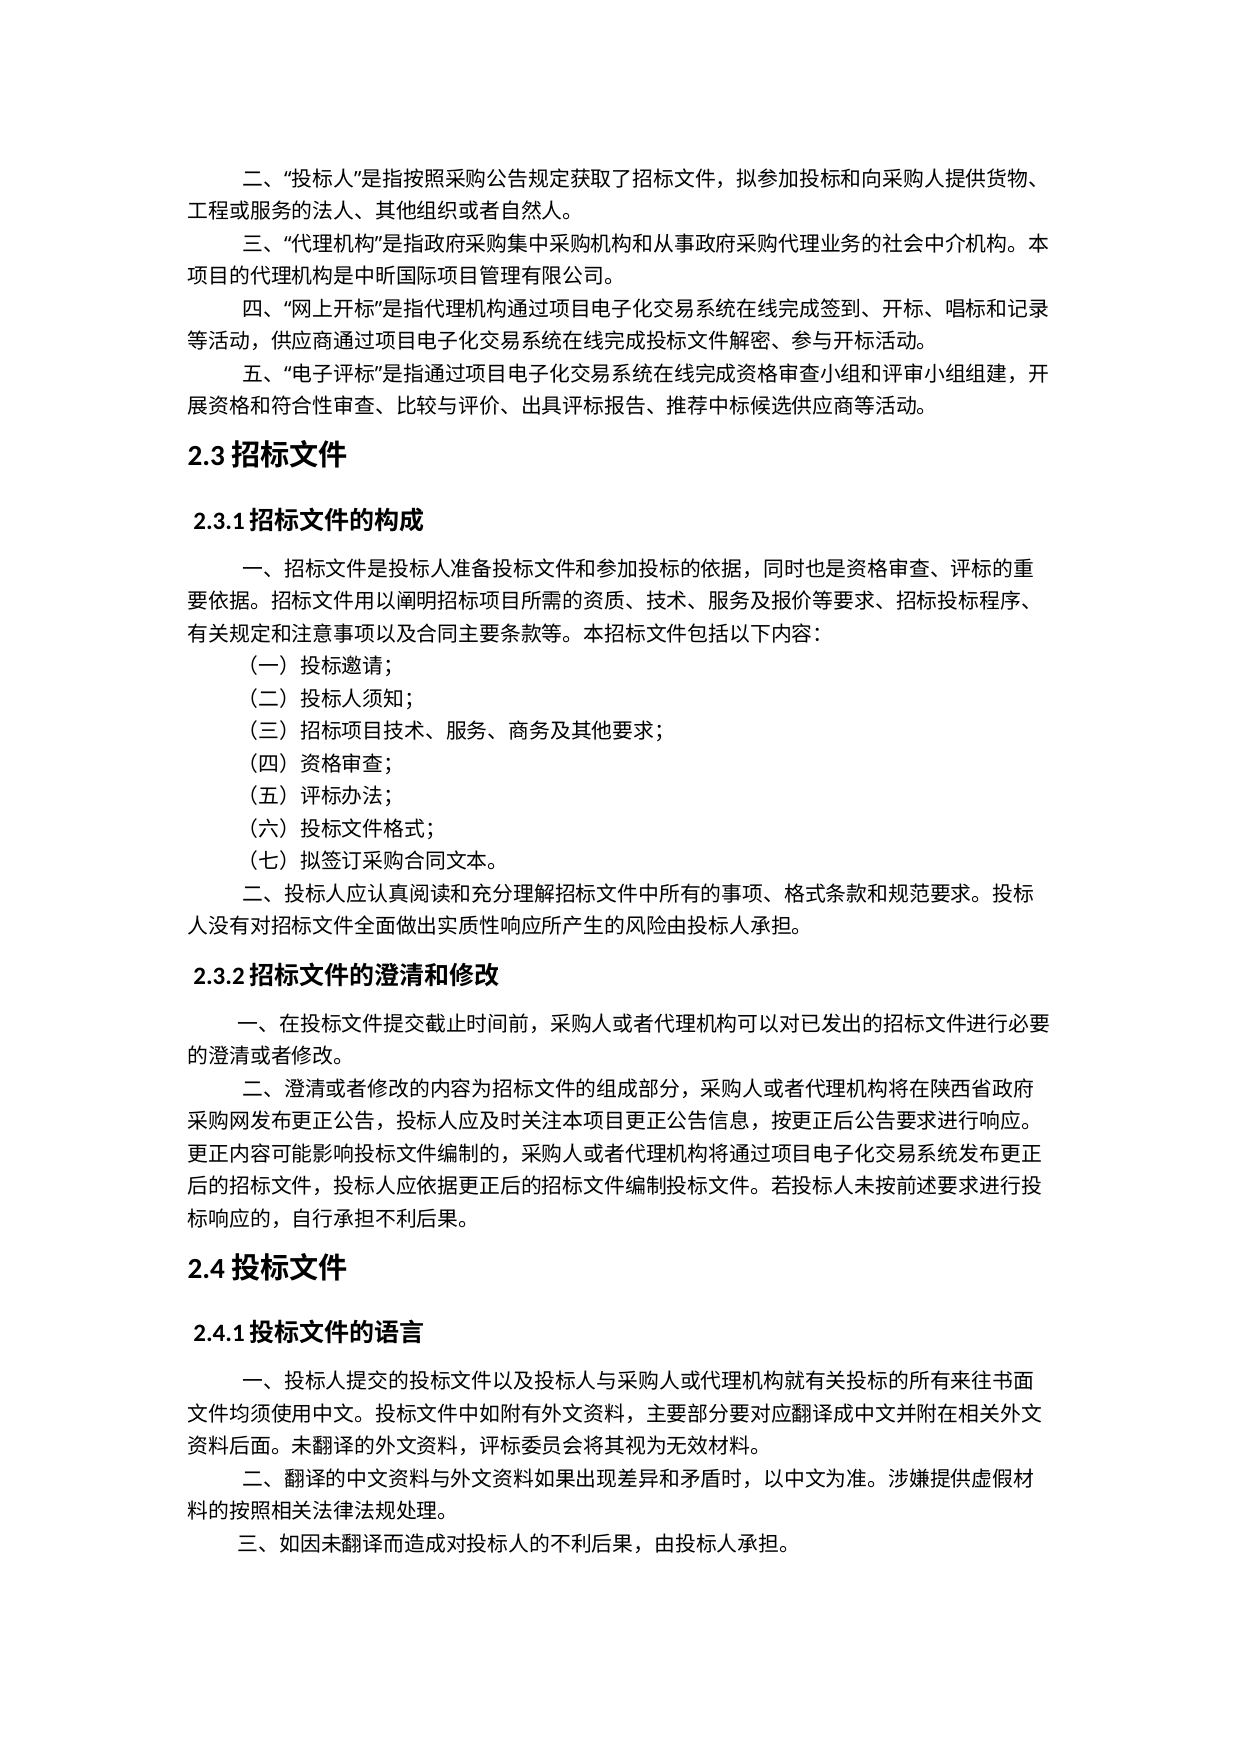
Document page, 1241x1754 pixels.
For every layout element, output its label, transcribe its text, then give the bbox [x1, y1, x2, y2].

text 2.3招标文件 [187, 422, 1053, 487]
text 三、“代理机构”是指政府采购集中采购机构和从事政府采购代理业务的社会中介机构。本项目的代理机构是中昕国际项目管理有限公司。 [187, 227, 1053, 292]
text （七）拟签订采购合同文本。 [187, 844, 1053, 877]
text （六）投标文件格式； [187, 812, 1053, 844]
text （二）投标人须知； [187, 682, 1053, 714]
text 一、投标人提交的投标文件以及投标人与采购人或代理机构就有关投标的所有来往书面文件均须使用中文。投标文件中如附有外文资料，主要部分要对应翻译成中文并附在相关外文资料后面。未翻译的外文资料，评标委员会将其视为无效材料。 [187, 1364, 1053, 1462]
text 二、澄清或者修改的内容为招标文件的组成部分，采购人或者代理机构将在陕西省政府采购网发布更正公告，投标人应及时关注本项目更正公告信息，按更正后公告要求进行响应。更正内容可能影响投标文件编制的，采购人或者代理机构将通过项目电子化交易系统发布更正后的招标文件，投标人应依据更正后的招标文件编制投标文件。若投标人未按前述要求进行投标响应的，自行承担不利后果。 [187, 1072, 1053, 1234]
text （一）投标邀请； [187, 649, 1053, 682]
text （三）招标项目技术、服务、商务及其他要求； [187, 714, 1053, 747]
text 2.3.1招标文件的构成 [187, 487, 1053, 552]
text （四）资格审查； [187, 747, 1053, 779]
text 一、招标文件是投标人准备投标文件和参加投标的依据，同时也是资格审查、评标的重要依据。招标文件用以阐明招标项目所需的资质、技术、服务及报价等要求、招标投标程序、有关规定和注意事项以及合同主要条款等。本招标文件包括以下内容： [187, 552, 1053, 649]
text 二、投标人应认真阅读和充分理解招标文件中所有的事项、格式条款和规范要求。投标人没有对招标文件全面做出实质性响应所产生的风险由投标人承担。 [187, 877, 1053, 942]
text 三、如因未翻译而造成对投标人的不利后果，由投标人承担。 [187, 1527, 1053, 1559]
text 2.3.2招标文件的澄清和修改 [187, 942, 1053, 1007]
text 二、“投标人”是指按照采购公告规定获取了招标文件，拟参加投标和向采购人提供货物、工程或服务的法人、其他组织或者自然人。 [187, 162, 1053, 227]
text 四、“网上开标”是指代理机构通过项目电子化交易系统在线完成签到、开标、唱标和记录等活动，供应商通过项目电子化交易系统在线完成投标文件解密、参与开标活动。 [187, 292, 1053, 357]
text （五）评标办法； [187, 779, 1053, 812]
text 2.4.1投标文件的语言 [187, 1299, 1053, 1364]
text 2.4投标文件 [187, 1234, 1053, 1299]
text 二、翻译的中文资料与外文资料如果出现差异和矛盾时，以中文为准。涉嫌提供虚假材料的按照相关法律法规处理。 [187, 1462, 1053, 1527]
text 一、在投标文件提交截止时间前，采购人或者代理机构可以对已发出的招标文件进行必要的澄清或者修改。 [187, 1007, 1053, 1072]
text 五、“电子评标”是指通过项目电子化交易系统在线完成资格审查小组和评审小组组建，开展资格和符合性审查、比较与评价、出具评标报告、推荐中标候选供应商等活动。 [187, 357, 1053, 422]
